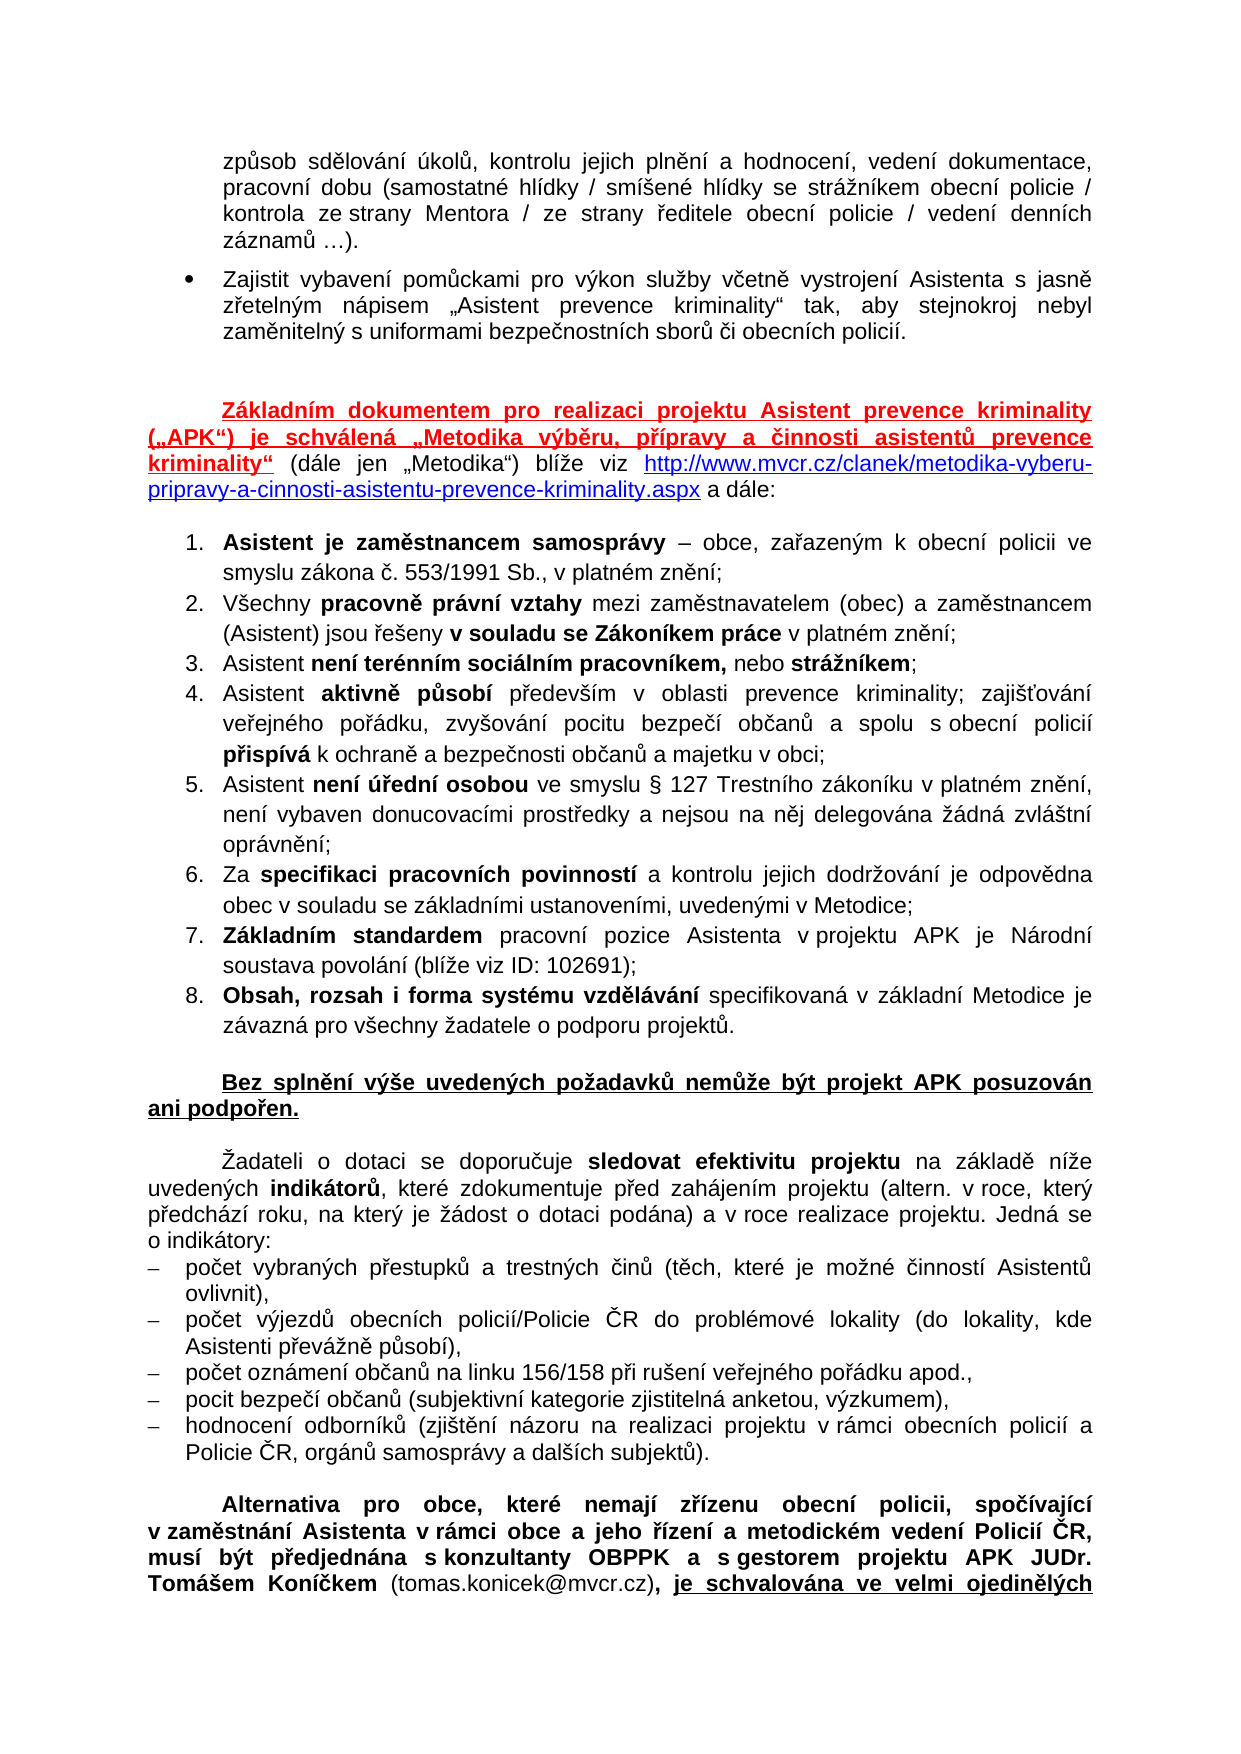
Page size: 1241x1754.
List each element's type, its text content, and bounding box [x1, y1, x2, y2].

list Všechny pracovně právní vztahy mezi zaměstnavatelem (obec) a zaměstnancem (Asistent) jsou řešeny v souladu se Zákoníkem práce v platném znění; [185, 589, 1092, 646]
list Za specifikaci pracovních povinností a kontrolu jejich dodržování je odpovědna obec v souladu se základními ustanoveními, uvedenými v Metodice; [185, 861, 1092, 918]
list pocit bezpečí občanů (subjektivní kategorie zjistitelná anketou, výzkumem), [148, 1386, 1092, 1412]
text Základním dokumentem pro realizaci projektu Asistent prevence kriminality („APK“) je schválená „Metodika výběru, přípravy a činnosti asistentů prevence kriminality“ (dále jen „Metodika“) blíže viz http://www.mvcr.cz/clanek/metodika-vyberu-pripravy-a-cinnosti-asistentu-prevence-kriminality.aspx a dále: [148, 397, 1092, 446]
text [148, 1491, 1092, 1597]
list Asistent není úřední osobou ve smyslu § 127 Trestního zákoníku v platném znění, není vybaven donucovacími prostředky a nejsou na něj delegována žádná zvláštní oprávnění; [185, 771, 1092, 858]
list počet oznámení občanů na linku 156/158 při rušení veřejného pořádku apod., [148, 1359, 1092, 1386]
list počet vybraných přestupků a trestných činů (těch, které je možné činností Asistentů ovlivnit), [148, 1253, 1092, 1306]
list Asistent je zaměstnancem samosprávy – obce, zařazeným k obecní policii ve smyslu zákona č. 553/1991 Sb., v platném znění; [185, 529, 1092, 586]
list Obsah, rozsah i forma systému vzdělávání specifikovaná v základní Metodice je závazná pro všechny žadatele o podporu projektů. [185, 982, 1092, 1039]
list Asistent aktivně působí především v oblasti prevence kriminality; zajišťování veřejného pořádku, zvyšování pocitu bezpečí občanů a spolu s obecní policií přispívá k ochraně a bezpečnosti občanů a majetku v obci; [185, 680, 1092, 767]
text Žadateli o dotaci se doporučuje sledovat efektivitu projektu na základě níže uvedených indikátorů, které zdokumentuje před zahájením projektu (altern. v roce, který předchází roku, na který je žádost o dotaci podána) a v roce realizace projektu. Jedná se o indikátory: [148, 1148, 1092, 1253]
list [185, 148, 1092, 253]
list Asistent není terénním sociálním pracovníkem, nebo strážníkem; [185, 650, 1092, 676]
list hodnocení odborníků (zjištění názoru na realizaci projektu v rámci obecních policií a Policie ČR, orgánů samosprávy a dalších subjektů). [148, 1412, 1092, 1465]
list počet výjezdů obecních policií/Policie ČR do problémové lokality (do lokality, kde Asistenti převážně působí), [148, 1306, 1092, 1359]
text Základním dokumentem pro realizaci projektu Asistent prevence kriminality („APK“) je schválená „Metodika výběru, přípravy a činnosti asistentů prevence kriminality“ (dále jen „Metodika“) blíže viz http://www.mvcr.cz/clanek/metodika-vyberu-pripravy-a-cinnosti-asistentu-prevence-kriminality.aspx a dále: [148, 448, 1092, 503]
list Základním standardem pracovní pozice Asistenta v projektu APK je Národní soustava povolání (blíže viz ID: 102691); [185, 922, 1092, 978]
list Zajistit vybavení pomůckami pro výkon služby včetně vystrojení Asistenta s jasně zřetelným nápisem „Asistent prevence kriminality“ tak, aby stejnokroj nebyl zaměnitelný s uniformami bezpečnostních sborů či obecních policií. [185, 266, 1092, 345]
text Bez splnění výše uvedených požadavků nemůže být projekt APK posuzován ani podpořen. [148, 1069, 1092, 1122]
